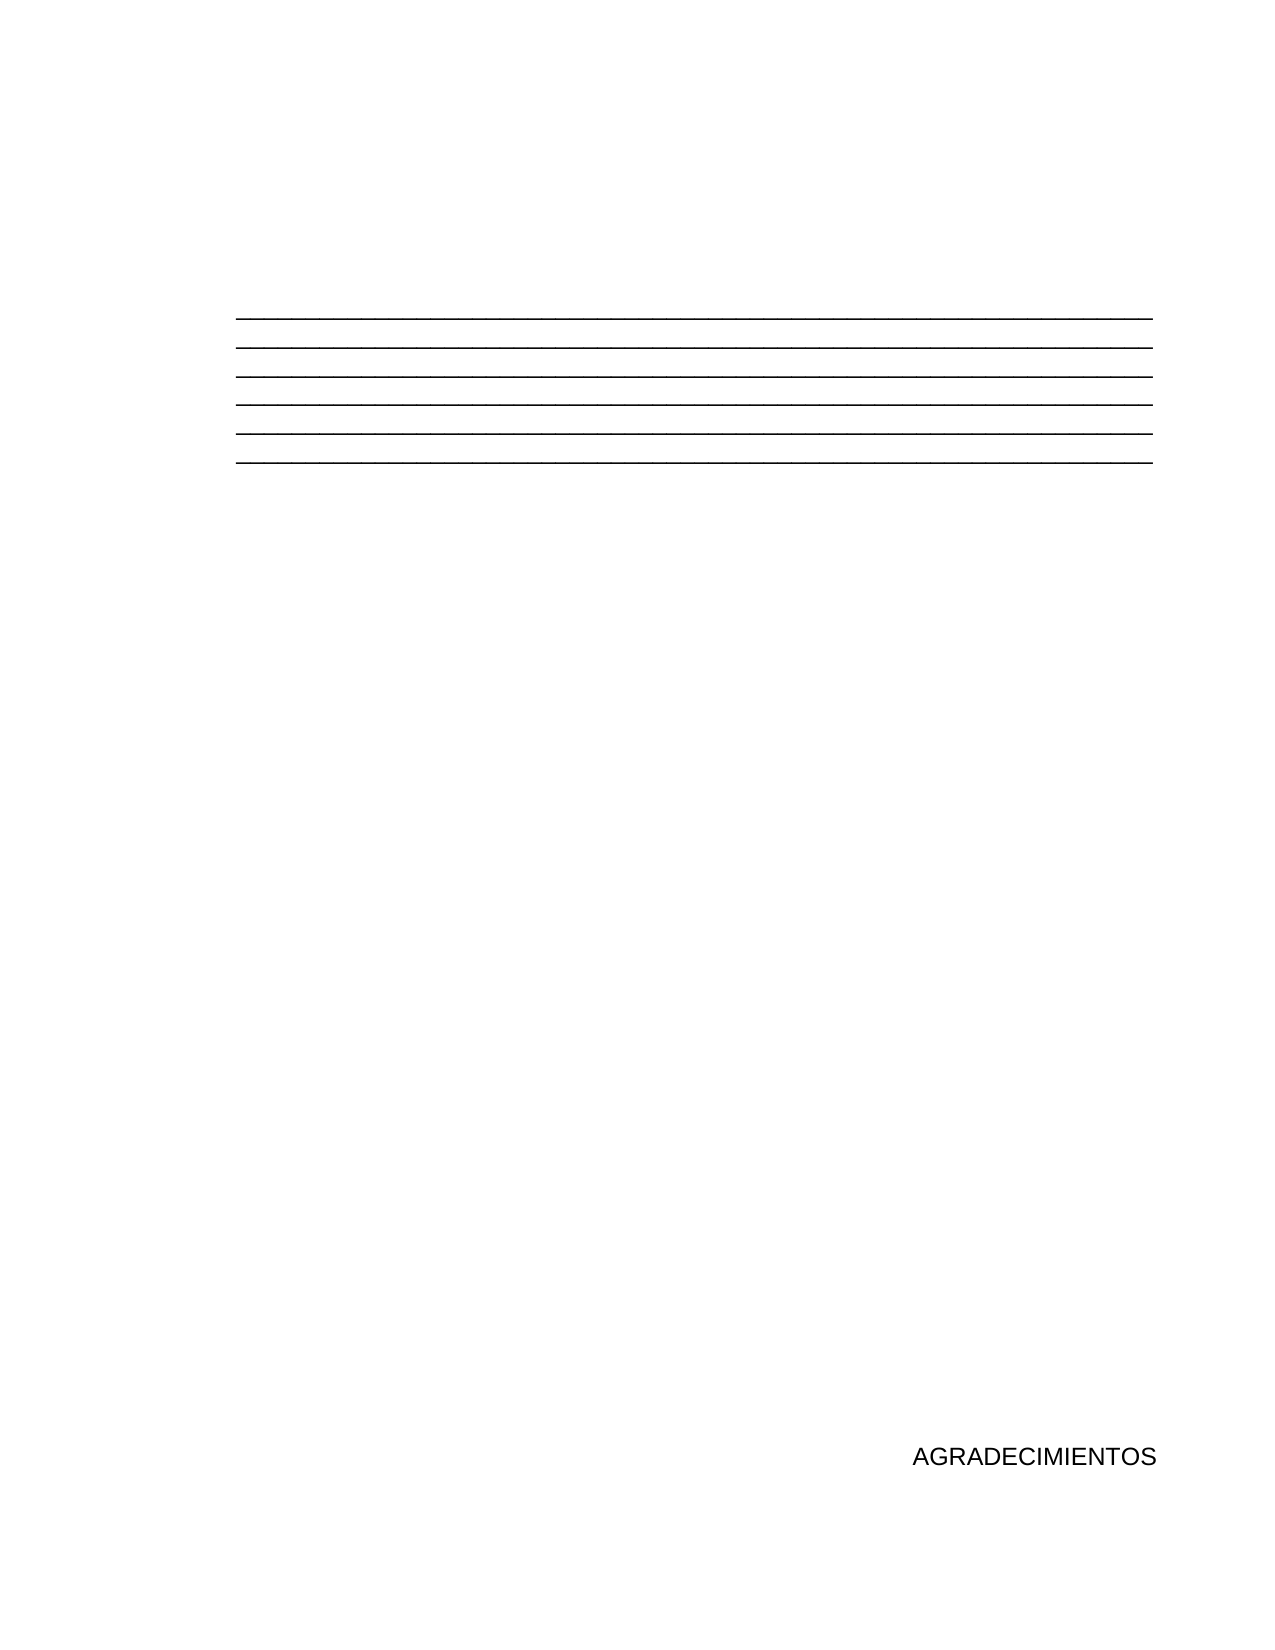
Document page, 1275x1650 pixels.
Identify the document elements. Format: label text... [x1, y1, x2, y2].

text __________________________________________________________________ [236, 436, 1157, 465]
text AGRADECIMIENTOS [236, 1442, 1157, 1471]
text __________________________________________________________________ [236, 407, 1157, 436]
text __________________________________________________________________ [236, 378, 1157, 407]
text __________________________________________________________________ [236, 350, 1157, 378]
text __________________________________________________________________ [236, 292, 1157, 321]
text __________________________________________________________________ [236, 321, 1157, 350]
